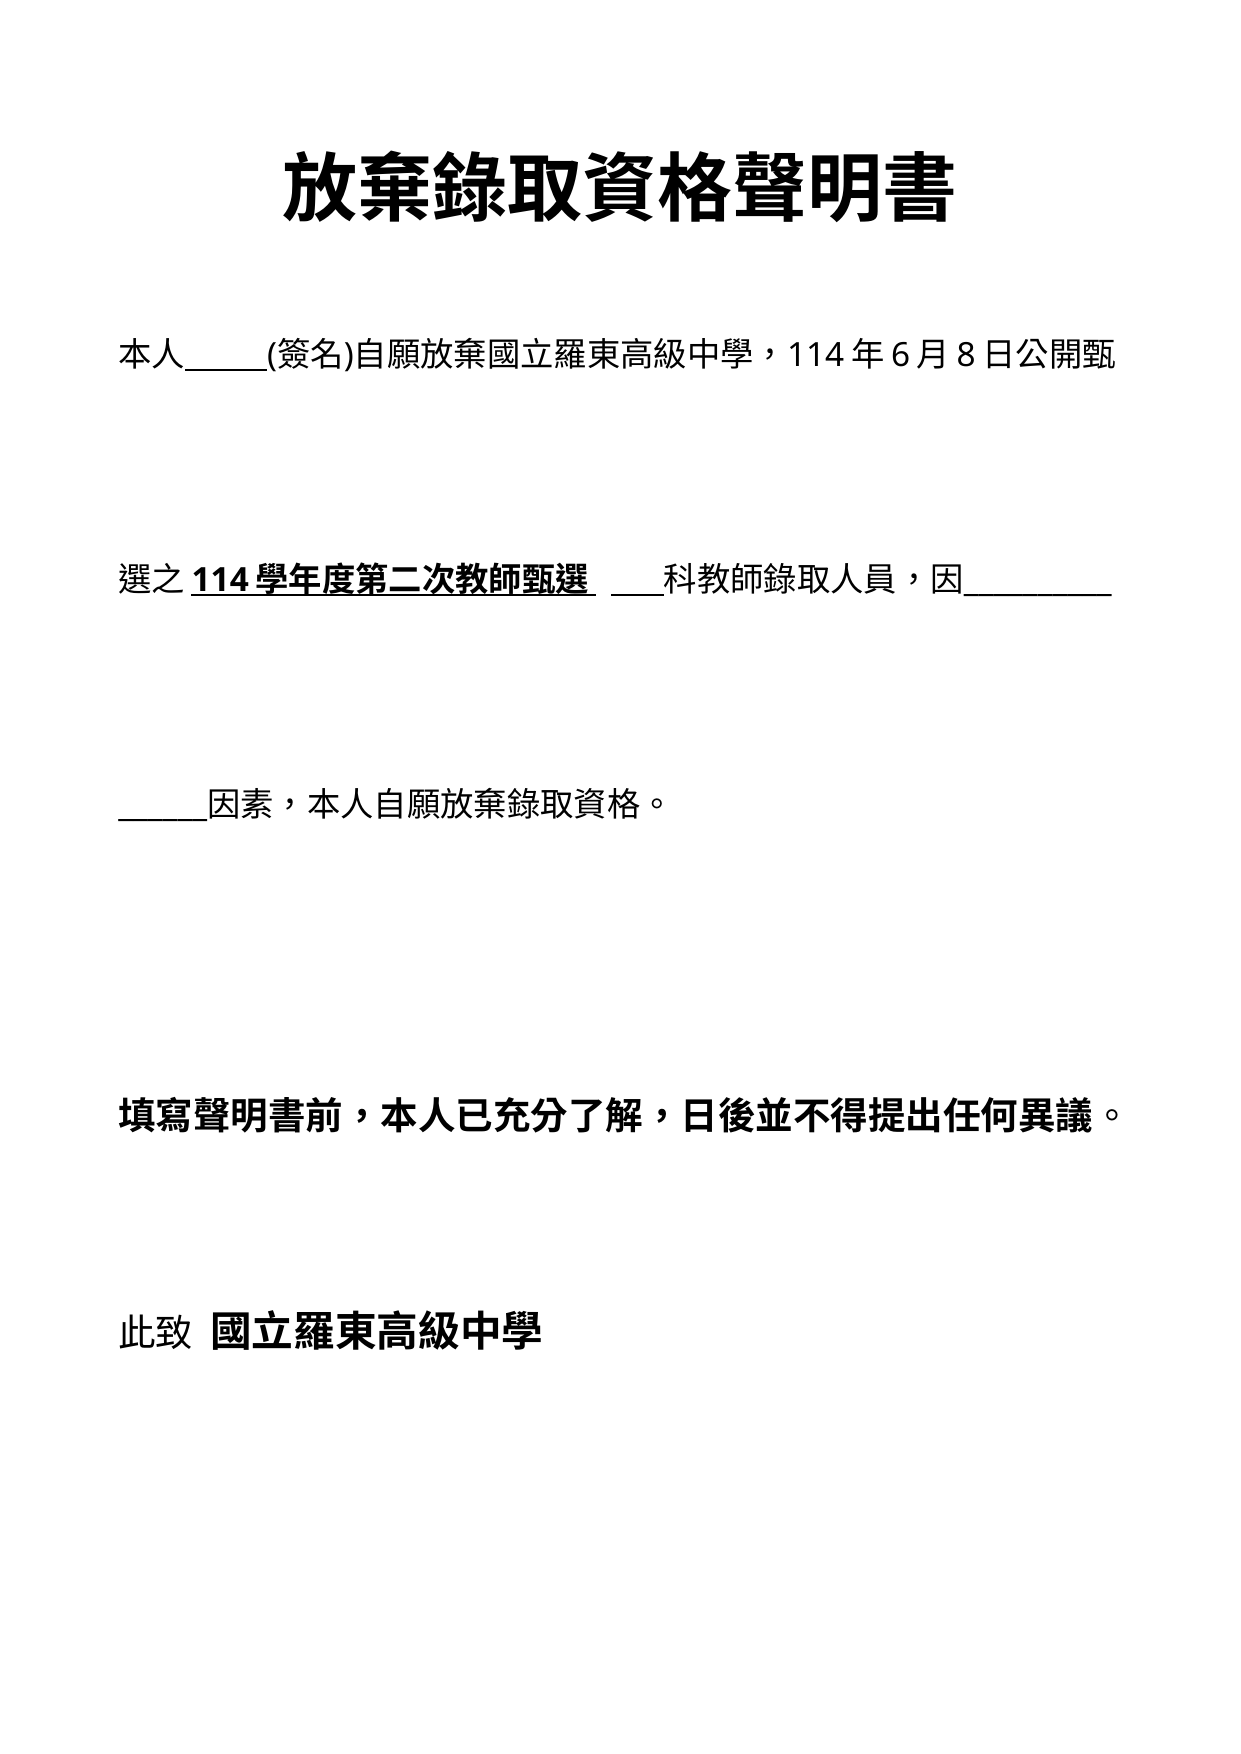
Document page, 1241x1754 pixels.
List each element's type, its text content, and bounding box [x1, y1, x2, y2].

text 本人 (簽名)自願放棄國立羅東高級中學，114年6月8日公開甄選之114學年度第二次教師甄選 科教師錄取人員，因________________因素，本人自願放棄錄取資格。 [118, 314, 1122, 839]
text 此致 國立羅東高級中學 [118, 1291, 1122, 1366]
text 放棄錄取資格聲明書 [118, 127, 1122, 239]
text 填寫聲明書前，本人已充分了解，日後並不得提出任何異議。 [118, 1076, 1122, 1151]
